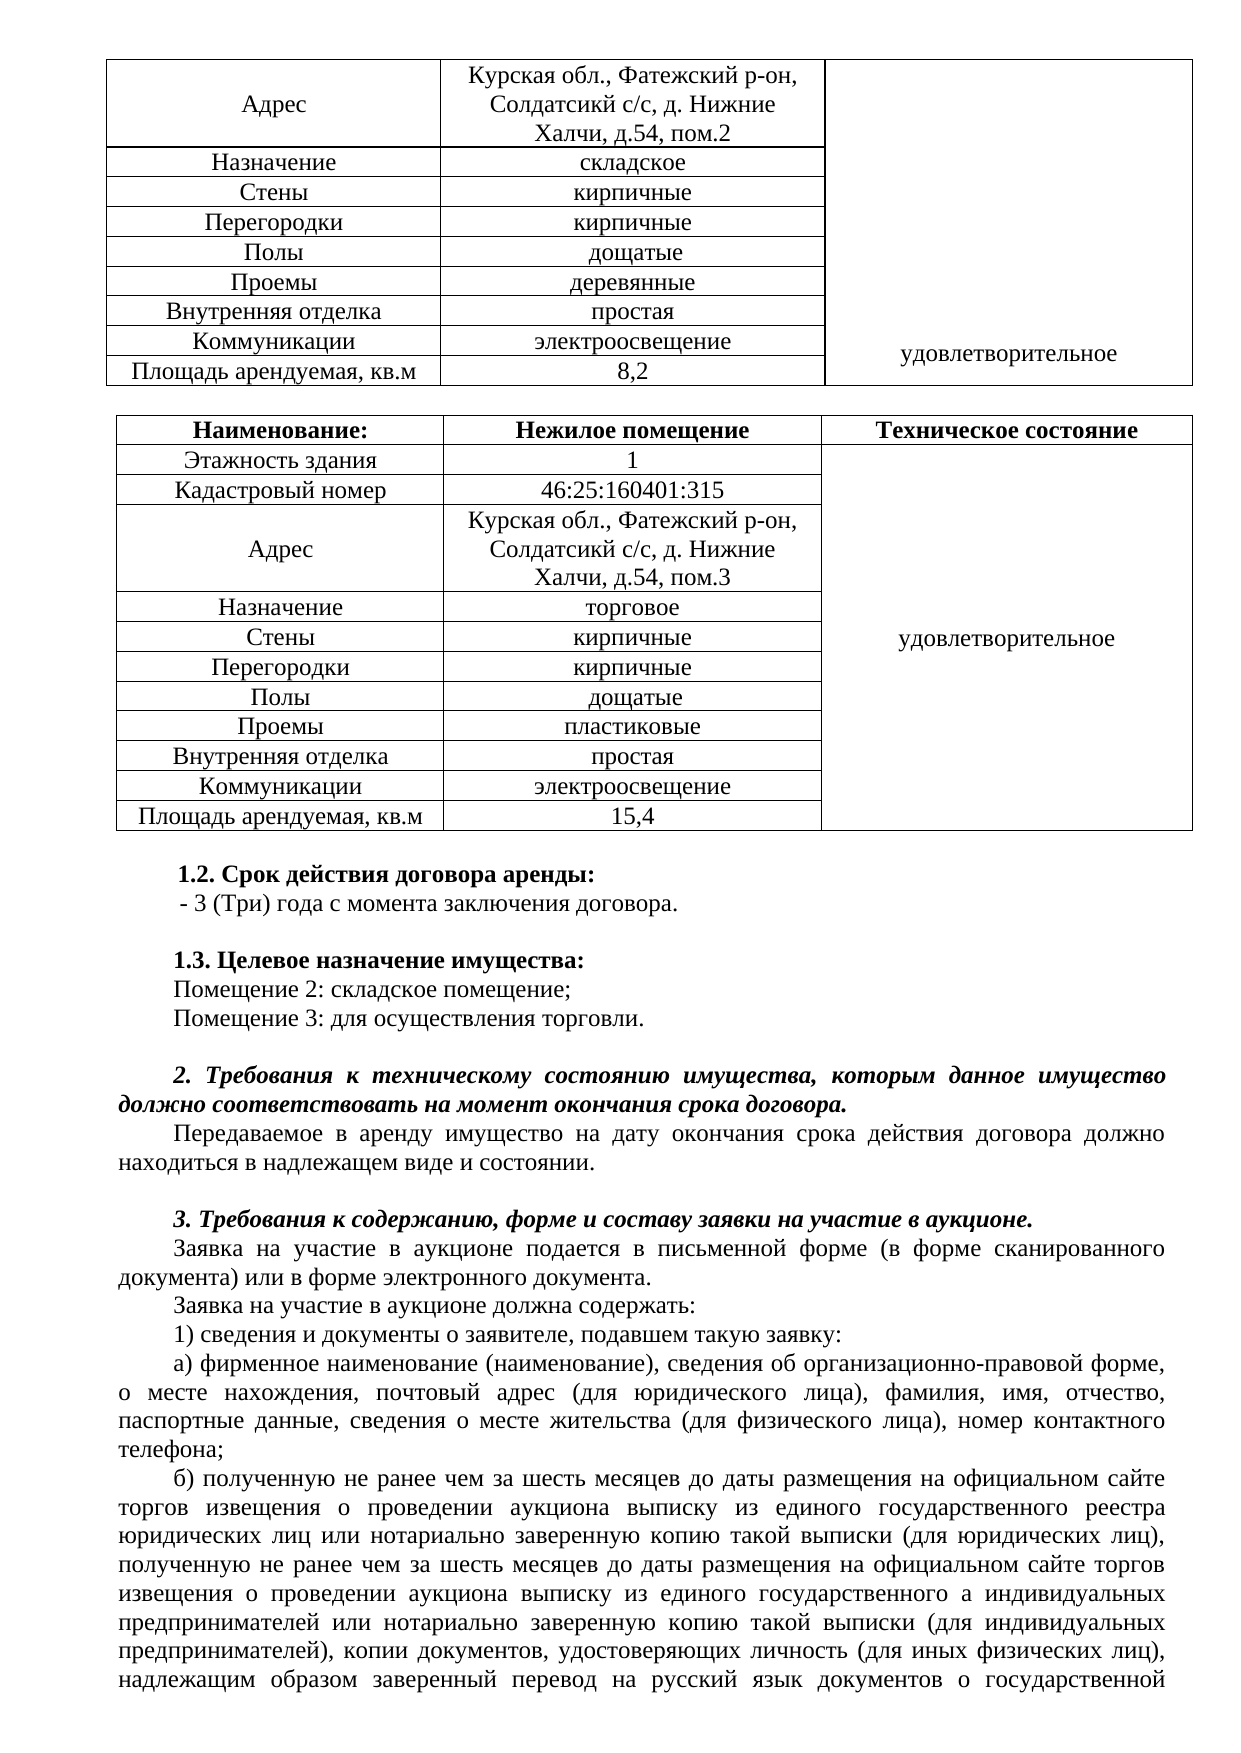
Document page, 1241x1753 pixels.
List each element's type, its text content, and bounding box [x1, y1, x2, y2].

table_cell Стены [117, 622, 443, 651]
table_cell 8,2 [441, 356, 824, 385]
table_cell простая [444, 741, 821, 770]
table_cell Коммуникации [117, 771, 443, 800]
text 1.2. Срок действия договора аренды: [118, 859, 1166, 888]
table_cell Назначение [107, 148, 440, 176]
table_cell Курская обл., Фатежский р-он, Солдатсикй с/с, д. Нижние Халчи, д.54, пом.3 [444, 505, 821, 591]
table_cell Внутренняя отделка [117, 741, 443, 770]
text 1.3. Целевое назначение имущества: [118, 946, 1166, 974]
table_cell Перегородки [117, 652, 443, 681]
table_header Техническое состояние [822, 416, 1192, 444]
text 1) сведения и документы о заявителе, подавшем такую заявку: [118, 1319, 1166, 1348]
table_cell электроосвещение [441, 326, 824, 355]
text - 3 (Три) года с момента заключения договора. [118, 888, 1166, 917]
table_cell Этажность здания [117, 445, 443, 474]
table_cell Курская обл., Фатежский р-он, Солдатсикй с/с, д. Нижние Халчи, д.54, пом.2 [441, 60, 824, 146]
table_header Наименование: [117, 416, 443, 444]
table_cell удовлетворительное [822, 445, 1192, 829]
table_cell Стены [107, 177, 440, 206]
table_cell Полы [117, 682, 443, 710]
text 2. Требования к техническому состоянию имущества, которым данное имущество должно соответствовать на момент окончания срока договора. [118, 1061, 1166, 1118]
table_cell 46:25:160401:315 [444, 475, 821, 504]
table_cell Кадастровый номер [117, 475, 443, 504]
table_cell пластиковые [444, 711, 821, 740]
table_cell кирпичные [444, 622, 821, 651]
text Помещение 2: складское помещение; [118, 974, 1166, 1003]
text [118, 1463, 1166, 1693]
text Заявка на участие в аукционе должна содержать: [118, 1291, 1166, 1319]
table_cell Адрес [117, 505, 443, 591]
table_cell Перегородки [107, 207, 440, 236]
table_cell Полы [107, 237, 440, 266]
text Заявка на участие в аукционе подается в письменной форме (в форме сканированного документа) или в форме электронного документа. [118, 1233, 1166, 1291]
table_cell Коммуникации [107, 326, 440, 355]
table_cell складское [441, 148, 824, 176]
table_cell дощатые [441, 237, 824, 266]
table_cell кирпичные [444, 652, 821, 681]
table_cell дощатые [444, 682, 821, 710]
table_cell Проемы [107, 267, 440, 295]
table_cell Площадь арендуемая, кв.м [117, 801, 443, 829]
table_cell Внутренняя отделка [107, 296, 440, 325]
text Передаваемое в аренду имущество на дату окончания срока действия договора должно находиться в надлежащем виде и состоянии. [118, 1118, 1166, 1176]
table_cell кирпичные [441, 207, 824, 236]
table_cell Назначение [117, 592, 443, 621]
table_cell 1 [444, 445, 821, 474]
table_cell торговое [444, 592, 821, 621]
table_cell деревянные [441, 267, 824, 295]
table_cell Проемы [117, 711, 443, 740]
text а) фирменное наименование (наименование), сведения об организационно-правовой форме, о месте нахождения, почтовый адрес (для юридического лица), фамилия, имя, отчество, паспортные данные, сведения о месте жительства (для физического лица), номер контактного телефона; [118, 1348, 1166, 1463]
table_cell простая [441, 296, 824, 325]
table_header Нежилое помещение [444, 416, 821, 444]
table_cell электроосвещение [444, 771, 821, 800]
table_cell Адрес [107, 60, 440, 146]
table_cell Площадь арендуемая, кв.м [107, 356, 440, 385]
table_cell кирпичные [441, 177, 824, 206]
text Помещение 3: для осуществления торговли. [118, 1003, 1166, 1032]
table_cell 15,4 [444, 801, 821, 829]
text 3. Требования к содержанию, форме и составу заявки на участие в аукционе. [118, 1204, 1166, 1233]
